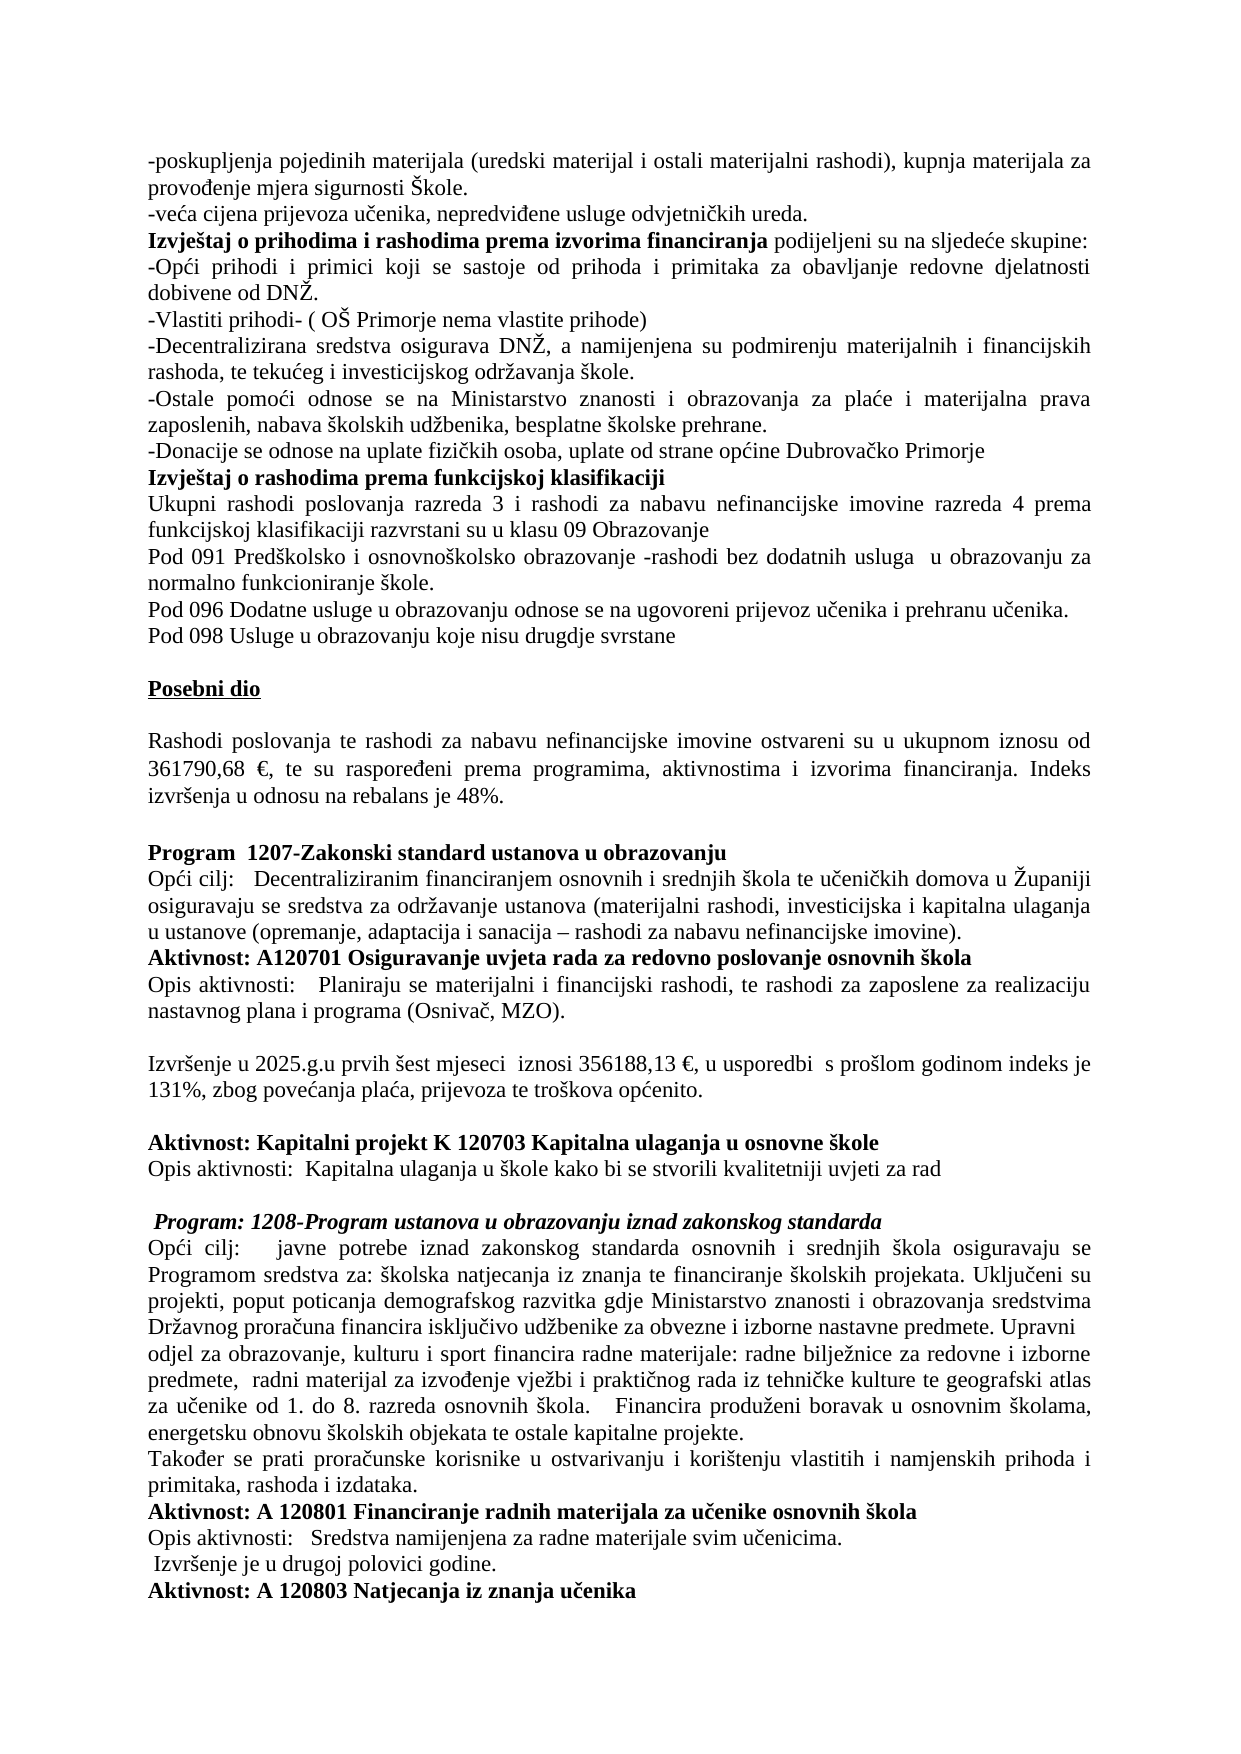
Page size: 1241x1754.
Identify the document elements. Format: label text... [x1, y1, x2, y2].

text Opis aktivnosti: Kapitalna ulaganja u škole kako bi se stvorili kvalitetniji uvjeti za rad [148, 1155, 1093, 1182]
text Aktivnost: A 120801 Financiranje radnih materijala za učenike osnovnih škola [148, 1498, 1093, 1524]
text Pod 098 Usluge u obrazovanju koje nisu drugdje svrstane [148, 622, 1093, 648]
text -Opći prihodi i primici koji se sastoje od prihoda i primitaka za obavljanje redovne djelatnosti dobivene od DNŽ. [148, 253, 1093, 306]
text Izvještaj o prihodima i rashodima prema izvorima financiranja podijeljeni su na sljedeće skupine: [148, 227, 1093, 253]
text Aktivnost: A 120803 Natjecanja iz znanja učenika [148, 1577, 1093, 1603]
text -poskupljenja pojedinih materijala (uredski materijal i ostali materijalni rashodi), kupnja materijala za provođenje mjera sigurnosti Škole. [148, 148, 1093, 200]
text Aktivnost: A120701 Osiguravanje uvjeta rada za redovno poslovanje osnovnih škola [148, 944, 1093, 971]
text -veća cijena prijevoza učenika, nepredviđene usluge odvjetničkih ureda. [148, 200, 1093, 227]
text -Vlastiti prihodi- ( OŠ Primorje nema vlastite prihode) [148, 306, 1093, 332]
text Pod 096 Dodatne usluge u obrazovanju odnose se na ugovoreni prijevoz učenika i prehranu učenika. [148, 596, 1093, 622]
text Opći cilj: javne potrebe iznad zakonskog standarda osnovnih i srednjih škola osiguravaju se Programom sredstva za: školska natjecanja iz znanja te financiranje školskih projekata. Uključeni su projekti, poput poticanja demografskog razvitka gdje Ministarstvo znanosti i obrazovanja sredstvima Državnog proračuna financira isključivo udžbenike za obvezne i izborne nastavne predmete. Upravni [148, 1234, 1093, 1340]
text -Decentralizirana sredstva osigurava DNŽ, a namijenjena su podmirenju materijalnih i financijskih rashoda, te tekućeg i investicijskog održavanja škole. [148, 332, 1093, 385]
text odjel za obrazovanje, kulturu i sport financira radne materijale: radne bilježnice za redovne i izborne predmete, radni materijal za izvođenje vježbi i praktičnog rada iz tehničke kulture te geografski atlas za učenike od 1. do 8. razreda osnovnih škola. Financira produženi boravak u osnovnim školama, energetsku obnovu školskih objekata te ostale kapitalne projekte. [148, 1340, 1093, 1445]
text Također se prati proračunske korisnike u ostvarivanju i korištenju vlastitih i namjenskih prihoda i primitaka, rashoda i izdataka. [148, 1445, 1093, 1498]
text Izvještaj o rashodima prema funkcijskoj klasifikaciji [148, 464, 1093, 490]
text Ukupni rashodi poslovanja razreda 3 i rashodi za nabavu nefinancijske imovine razreda 4 prema funkcijskoj klasifikaciji razvrstani su u klasu 09 Obrazovanje [148, 490, 1093, 543]
text Izvršenje je u drugoj polovici godine. [148, 1551, 1093, 1577]
text Rashodi poslovanja te rashodi za nabavu nefinancijske imovine ostvareni su u ukupnom iznosu od 361790,68 €, te su raspoređeni prema programima, aktivnostima i izvorima financiranja. Indeks izvršenja u odnosu na rebalans je 48%. [148, 727, 1093, 809]
text -Ostale pomoći odnose se na Ministarstvo znanosti i obrazovanja za plaće i materijalna prava zaposlenih, nabava školskih udžbenika, besplatne školske prehrane. [148, 385, 1093, 437]
text Opis aktivnosti: Planiraju se materijalni i financijski rashodi, te rashodi za zaposlene za realizaciju nastavnog plana i programa (Osnivač, MZO). [148, 971, 1093, 1023]
text Program 1207-Zakonski standard ustanova u obrazovanju [148, 839, 1093, 865]
text Izvršenje u 2025.g.u prvih šest mjeseci iznosi 356188,13 €, u usporedbi s prošlom godinom indeks je 131%, zbog povećanja plaća, prijevoza te troškova općenito. [148, 1050, 1093, 1102]
text Posebni dio [148, 675, 1093, 701]
text Opis aktivnosti: Sredstva namijenjena za radne materijale svim učenicima. [148, 1524, 1093, 1551]
text -Donacije se odnose na uplate fizičkih osoba, uplate od strane općine Dubrovačko Primorje [148, 437, 1093, 464]
text Pod 091 Predškolsko i osnovnoškolsko obrazovanje -rashodi bez dodatnih usluga u obrazovanju za normalno funkcioniranje škole. [148, 543, 1093, 596]
text Program: 1208-Program ustanova u obrazovanju iznad zakonskog standarda [148, 1208, 1093, 1234]
text Opći cilj: Decentraliziranim financiranjem osnovnih i srednjih škola te učeničkih domova u Županiji osiguravaju se sredstva za održavanje ustanova (materijalni rashodi, investicijska i kapitalna ulaganja u ustanove (opremanje, adaptacija i sanacija – rashodi za nabavu nefinancijske imovine). [148, 865, 1093, 944]
text Aktivnost: Kapitalni projekt K 120703 Kapitalna ulaganja u osnovne škole [148, 1129, 1093, 1155]
